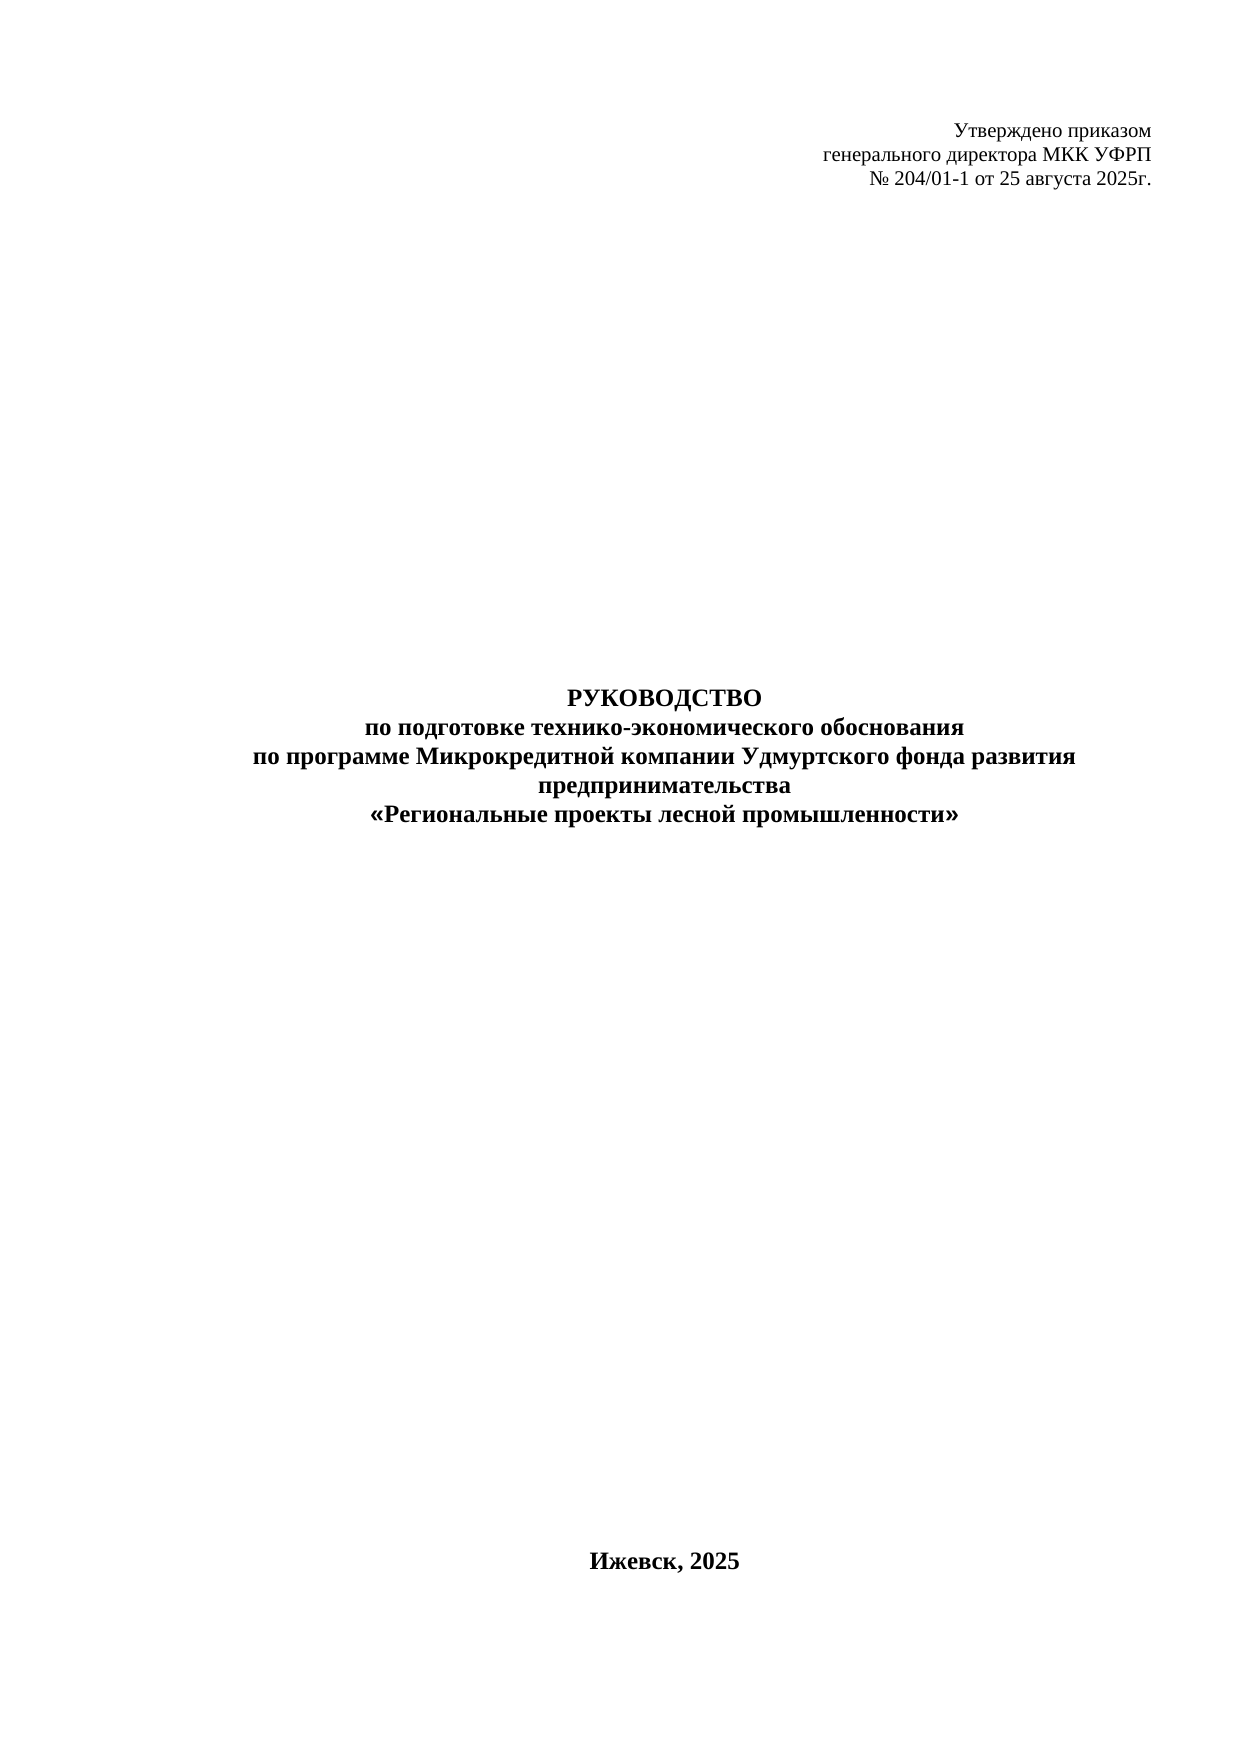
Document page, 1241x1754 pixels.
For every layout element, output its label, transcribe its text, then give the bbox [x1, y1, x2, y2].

text Ижевск, 2025 [177, 1546, 1152, 1575]
text Утверждено приказом [177, 118, 1152, 142]
text по программе Микрокредитной компании Удмуртского фонда развития предпринимательства [177, 741, 1152, 798]
text № 204/01-1 от 25 августа 2025г. [177, 166, 1152, 190]
text по подготовке технико-экономического обоснования [177, 712, 1152, 741]
text «Региональные проекты лесной промышленности» [177, 798, 1152, 827]
text РУКОВОДСТВО [177, 683, 1152, 712]
text генерального директора МКК УФРП [177, 142, 1152, 166]
